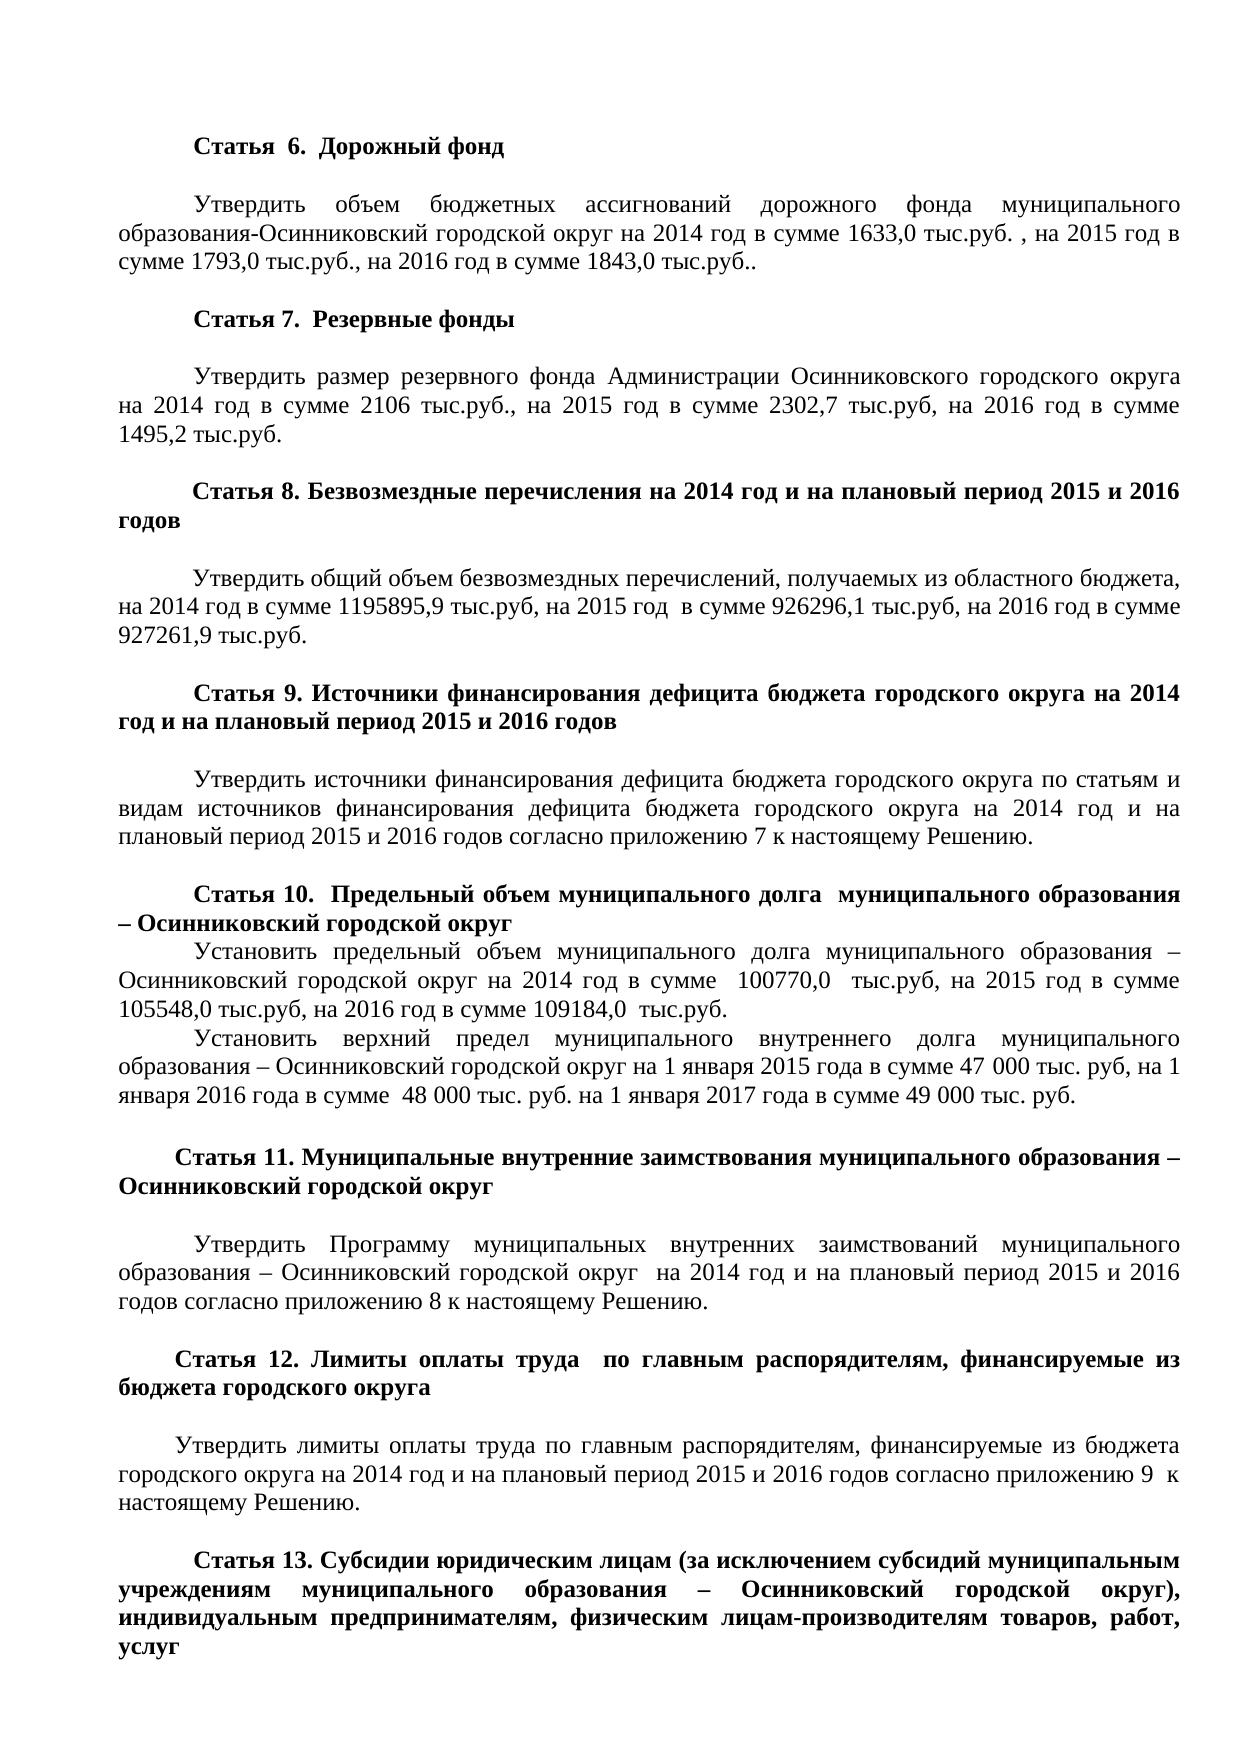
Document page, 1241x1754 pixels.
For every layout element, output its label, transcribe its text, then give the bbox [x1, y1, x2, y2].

text Установить предельный объем муниципального долга муниципального образования – Осинниковский городской округ на 2014 год в сумме 100770,0 тыс.руб, на 2015 год в сумме 105548,0 тыс.руб, на 2016 год в сумме 109184,0 тыс.руб. [118, 936, 1181, 1023]
text Статья 6. Дорожный фонд [118, 131, 1181, 160]
text Утвердить источники финансирования дефицита бюджета городского округа по статьям и видам источников финансирования дефицита бюджета городского округа на 2014 год и на плановый период 2015 и 2016 годов согласно приложению 7 к настоящему Решению. [118, 764, 1181, 850]
text Утвердить Программу муниципальных внутренних заимствований муниципального образования – Осинниковский городской округ на 2014 год и на плановый период 2015 и 2016 годов согласно приложению 8 к настоящему Решению. [118, 1229, 1181, 1315]
text Статья 12. Лимиты оплаты труда по главным распорядителям, финансируемые из бюджета городского округа [118, 1344, 1181, 1401]
text Статья 9. Источники финансирования дефицита бюджета городского округа на 2014 год и на плановый период 2015 и 2016 годов [118, 678, 1181, 735]
text Утвердить общий объем безвозмездных перечислений, получаемых из областного бюджета, на 2014 год в сумме 1195895,9 тыс.руб, на 2015 год в сумме 926296,1 тыс.руб, на 2016 год в сумме 927261,9 тыс.руб. [118, 563, 1181, 649]
text Статья 8. Безвозмездные перечисления на 2014 год и на плановый период 2015 и 2016 годов [118, 476, 1181, 534]
text Установить верхний предел муниципального внутреннего долга муниципального образования – Осинниковский городской округ на 1 января 2015 года в сумме 47 000 тыс. руб, на 1 января 2016 года в сумме 48 000 тыс. руб. на 1 января 2017 года в сумме 49 000 тыс. руб. [118, 1023, 1181, 1109]
text Статья 7. Резервные фонды [118, 304, 1181, 333]
text Статья 11. Муниципальные внутренние заимствования муниципального образования – Осинниковский городской округ [118, 1142, 1181, 1200]
text Утвердить лимиты оплаты труда по главным распорядителям, финансируемые из бюджета городского округа на 2014 год и на плановый период 2015 и 2016 годов согласно приложению 9 к настоящему Решению. [118, 1430, 1181, 1516]
text Утвердить объем бюджетных ассигнований дорожного фонда муниципального образования-Осинниковский городской округ на 2014 год в сумме 1633,0 тыс.руб. , на 2015 год в сумме 1793,0 тыс.руб., на 2016 год в сумме 1843,0 тыс.руб.. [118, 189, 1181, 275]
text Утвердить размер резервного фонда Администрации Осинниковского городского округа на 2014 год в сумме 2106 тыс.руб., на 2015 год в сумме 2302,7 тыс.руб, на 2016 год в сумме 1495,2 тыс.руб. [118, 361, 1181, 448]
text Статья 10. Предельный объем муниципального долга муниципального образования – Осинниковский городской округ [118, 879, 1181, 936]
text Статья 13. Субсидии юридическим лицам (за исключением субсидий муниципальным учреждениям муниципального образования – Осинниковский городской округ), индивидуальным предпринимателям, физическим лицам-производителям товаров, работ, услуг [118, 1545, 1181, 1660]
